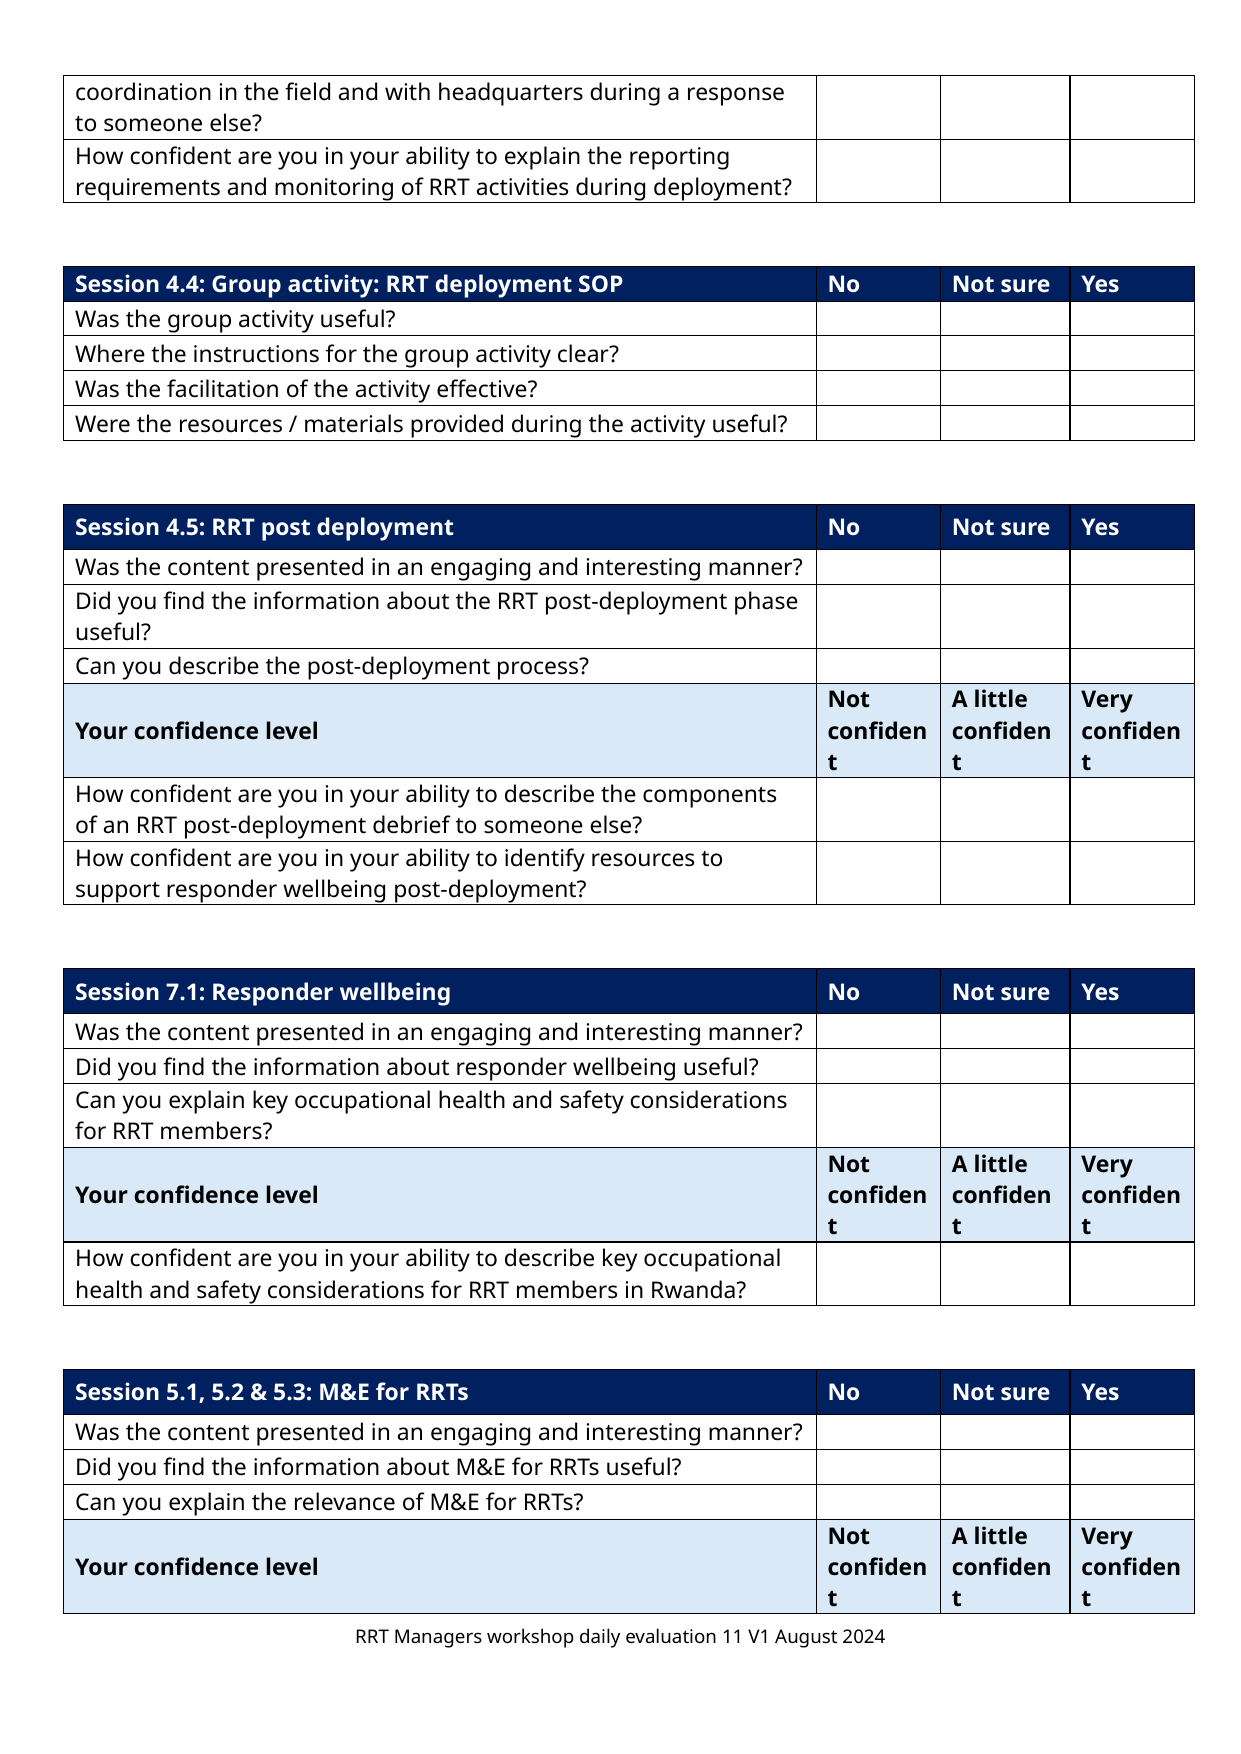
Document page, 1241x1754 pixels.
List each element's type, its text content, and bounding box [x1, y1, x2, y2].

table_header Yes [1071, 267, 1194, 301]
table_header Not sure [941, 1370, 1069, 1414]
table_cell Not confident [817, 684, 940, 777]
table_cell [64, 76, 816, 138]
table_cell [941, 1450, 1069, 1484]
table_cell [817, 1084, 940, 1147]
table_cell [1071, 140, 1194, 202]
table_cell [1071, 842, 1194, 904]
table_cell [941, 1485, 1069, 1518]
table_cell [817, 406, 940, 440]
table_cell Very confident [1071, 1148, 1194, 1241]
table_cell [817, 302, 940, 335]
table_cell [1071, 550, 1194, 584]
table_cell [1071, 76, 1194, 138]
table_cell Can you describe the post-deployment process? [64, 649, 816, 682]
table_cell [817, 76, 940, 138]
table_header Not sure [941, 969, 1069, 1013]
table_cell Not confident [817, 1520, 940, 1613]
table_cell [941, 778, 1069, 841]
table_cell Was the content presented in an engaging and interesting manner? [64, 1415, 816, 1449]
table_cell [1071, 1049, 1194, 1083]
table_cell [817, 842, 940, 904]
table_cell How confident are you in your ability to describe key occupational health and safety considerations for RRT members in Rwanda? [64, 1243, 816, 1305]
table_cell [941, 550, 1069, 584]
table_header Not sure [941, 267, 1069, 301]
table_cell [941, 1415, 1069, 1449]
table_cell Where the instructions for the group activity clear? [64, 336, 816, 370]
table_cell [1071, 371, 1194, 405]
table_header No [817, 1370, 940, 1414]
table_cell [1071, 1415, 1194, 1449]
table_cell Very confident [1071, 684, 1194, 777]
table_cell [1071, 585, 1194, 647]
table_cell A little confident [941, 684, 1069, 777]
table_cell [817, 1415, 940, 1449]
table_cell [941, 585, 1069, 647]
table_cell [941, 1243, 1069, 1305]
table_cell Did you find the information about responder wellbeing useful? [64, 1049, 816, 1083]
table_header Yes [1071, 505, 1194, 549]
table_cell [817, 140, 940, 202]
table_header Session 4.4: Group activity: RRT deployment SOP [64, 267, 816, 301]
table_cell [941, 371, 1069, 405]
table_cell [941, 406, 1069, 440]
table_cell [1071, 1014, 1194, 1048]
table_cell [817, 1049, 940, 1083]
table_cell [1071, 1485, 1194, 1518]
table_cell Can you explain key occupational health and safety considerations for RRT members? [64, 1084, 816, 1147]
table_cell A little confident [941, 1520, 1069, 1613]
table_cell [1071, 1243, 1194, 1305]
table_cell [941, 649, 1069, 682]
table_header No [817, 267, 940, 301]
table_cell [817, 550, 940, 584]
table_cell [817, 1014, 940, 1048]
table_cell [817, 585, 940, 647]
table_cell [1071, 1450, 1194, 1484]
table_cell Was the facilitation of the activity effective? [64, 371, 816, 405]
table_cell [817, 778, 940, 841]
table_header No [817, 505, 940, 549]
table_cell Your confidence level [64, 684, 816, 777]
table_header Session 4.5: RRT post deployment [64, 505, 816, 549]
table_cell [941, 76, 1069, 138]
table_cell Your confidence level [64, 1148, 816, 1241]
table_cell [817, 1450, 940, 1484]
table_cell [1071, 406, 1194, 440]
table_header Session 5.1, 5.2 & 5.3: M&E for RRTs [64, 1370, 816, 1414]
table_cell Very confident [1071, 1520, 1194, 1613]
table_cell [1071, 302, 1194, 335]
table_header Yes [1071, 969, 1194, 1013]
table_cell [817, 649, 940, 682]
table_cell [941, 1084, 1069, 1147]
table_cell [817, 371, 940, 405]
table_cell [1071, 336, 1194, 370]
table_cell [941, 302, 1069, 335]
table_cell [817, 1485, 940, 1518]
table_header No [817, 969, 940, 1013]
table_cell Not confident [817, 1148, 940, 1241]
table_cell A little confident [941, 1148, 1069, 1241]
table_cell Were the resources / materials provided during the activity useful? [64, 406, 816, 440]
table_cell [1071, 649, 1194, 682]
table_header Yes [1071, 1370, 1194, 1414]
table_cell Can you explain the relevance of M&E for RRTs? [64, 1485, 816, 1518]
table_cell [1071, 1084, 1194, 1147]
table_cell Your confidence level [64, 1520, 816, 1613]
table_cell [1071, 778, 1194, 841]
table_cell How confident are you in your ability to identify resources to support responder wellbeing post-deployment? [64, 842, 816, 904]
table_cell [941, 336, 1069, 370]
table_cell [941, 1049, 1069, 1083]
table_cell Was the group activity useful? [64, 302, 816, 335]
table_cell How confident are you in your ability to explain the reporting requirements and monitoring of RRT activities during deployment? [64, 140, 816, 202]
table_header Not sure [941, 505, 1069, 549]
table_cell How confident are you in your ability to describe the components of an RRT post-deployment debrief to someone else? [64, 778, 816, 841]
table_cell Did you find the information about M&E for RRTs useful? [64, 1450, 816, 1484]
table_cell [817, 336, 940, 370]
table_cell Did you find the information about the RRT post-deployment phase useful? [64, 585, 816, 647]
table_cell [817, 1243, 940, 1305]
table_cell Was the content presented in an engaging and interesting manner? [64, 1014, 816, 1048]
table_cell Was the content presented in an engaging and interesting manner? [64, 550, 816, 584]
table_cell [941, 842, 1069, 904]
table_cell [941, 1014, 1069, 1048]
table_cell [941, 140, 1069, 202]
table_header Session 7.1: Responder wellbeing [64, 969, 816, 1013]
